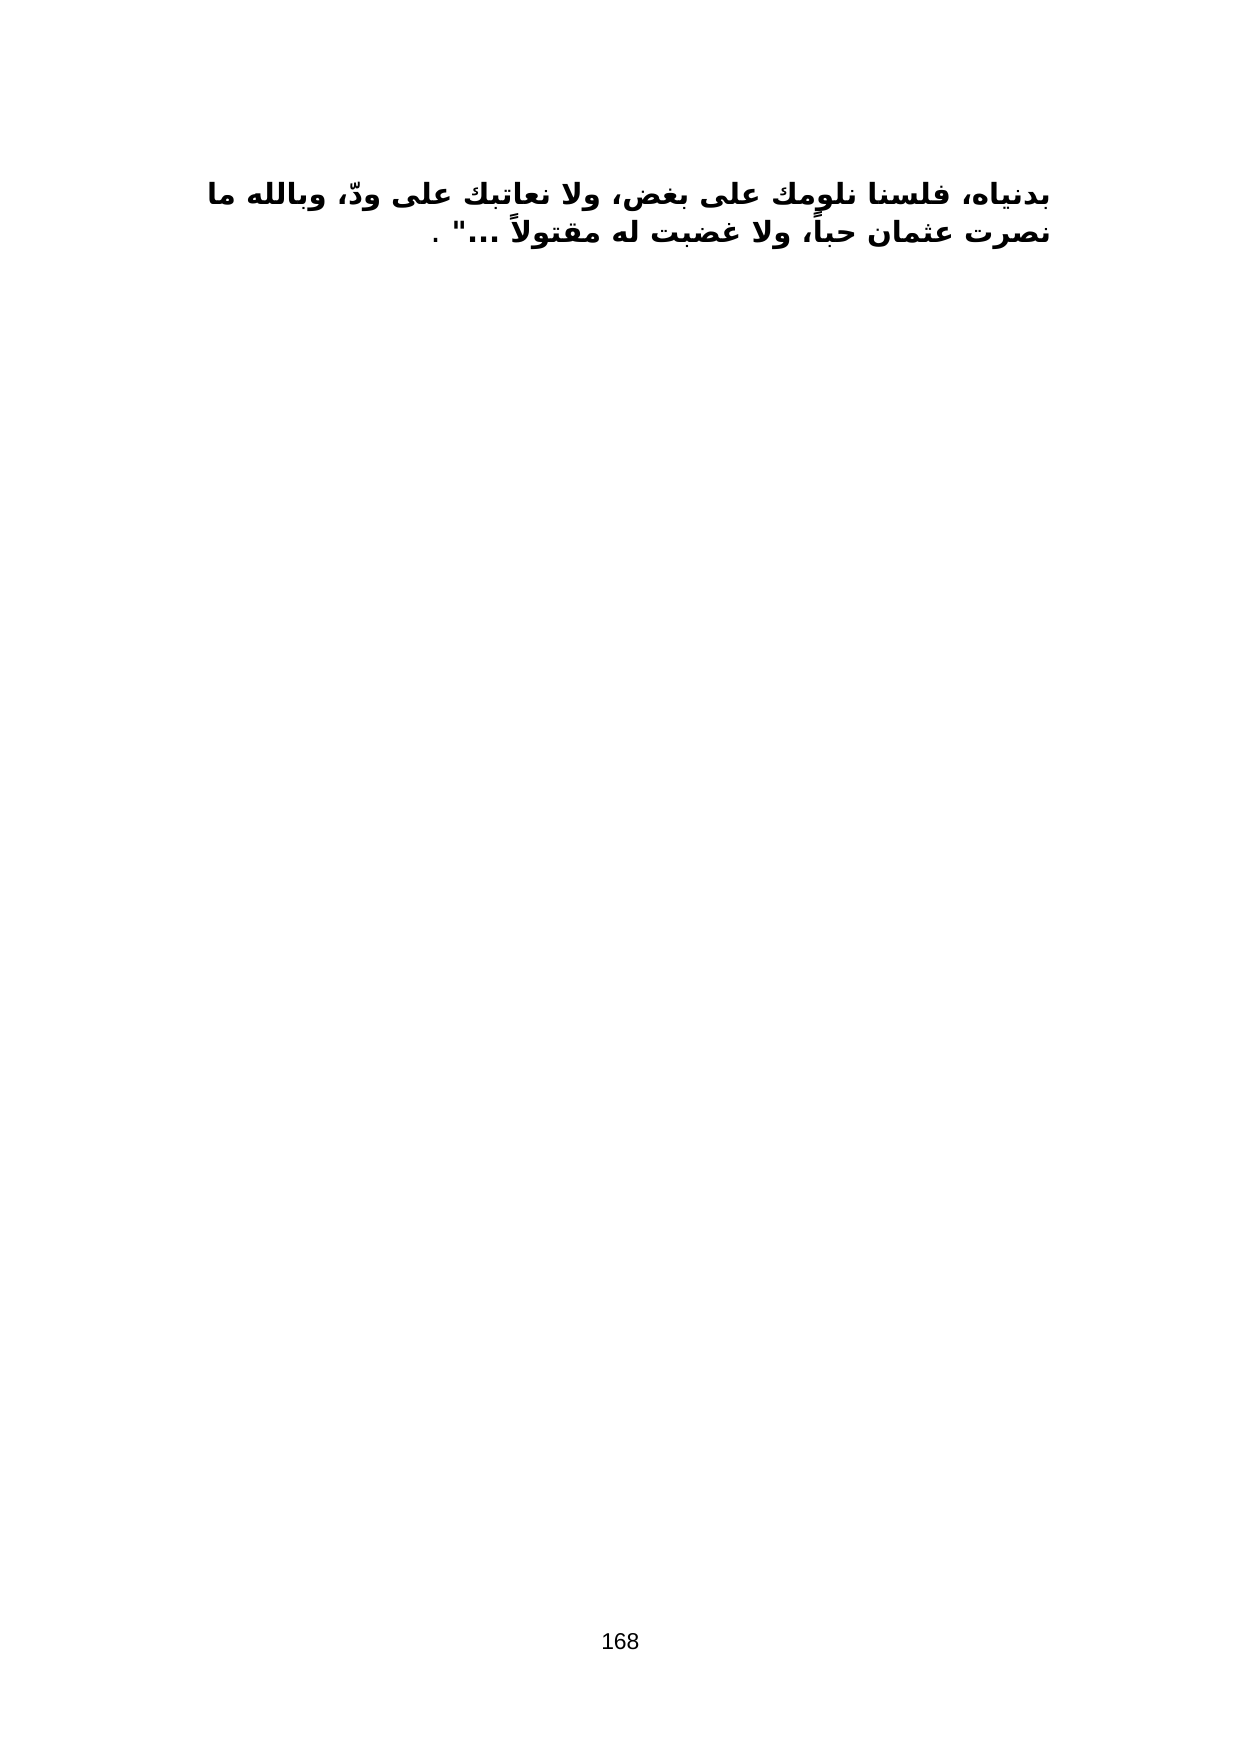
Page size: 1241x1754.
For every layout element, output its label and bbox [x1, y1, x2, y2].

text [189, 177, 1051, 250]
